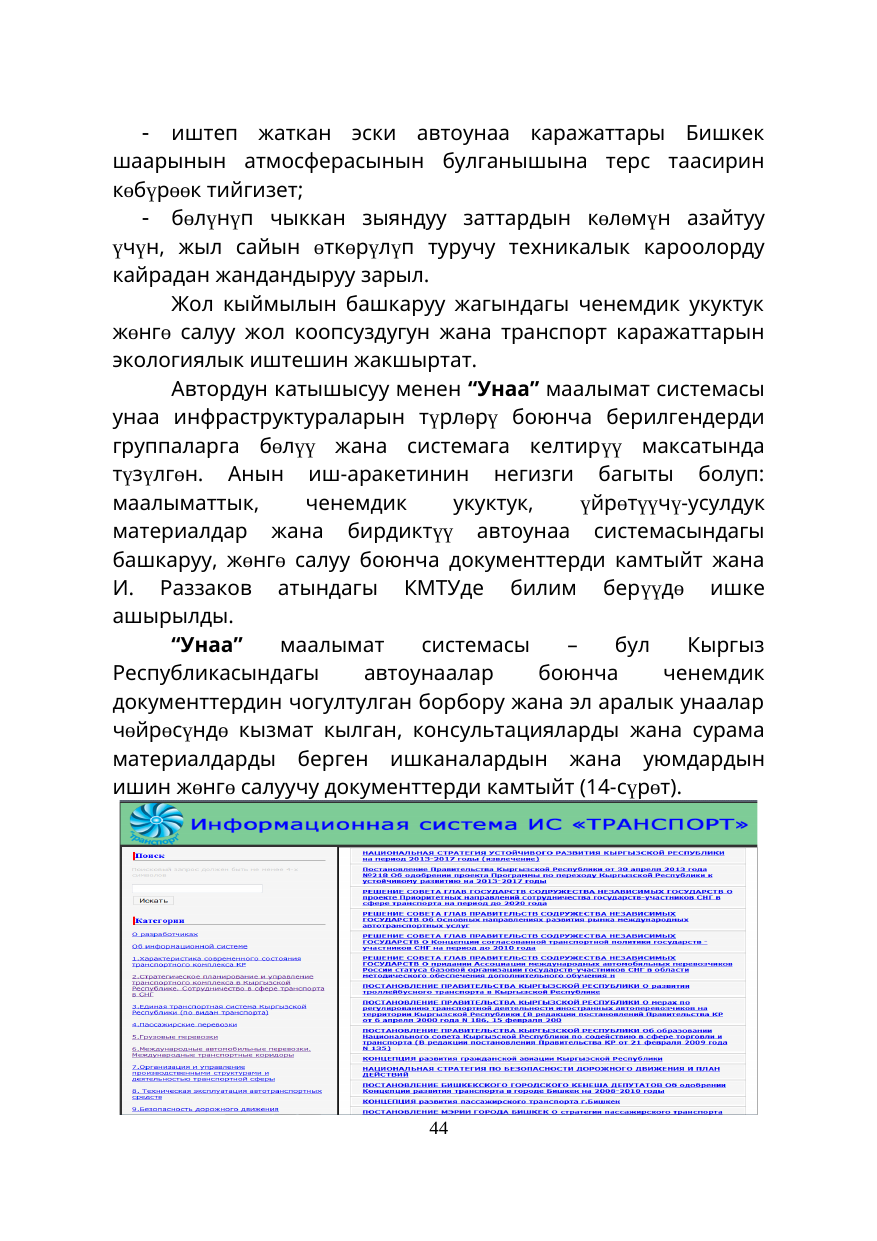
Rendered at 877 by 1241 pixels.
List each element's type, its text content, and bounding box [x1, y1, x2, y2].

list бөлүнүп чыккан зыяндуу заттардын көлөмүн азайтуу үчүн, жыл сайын өткөрүлүп туручу техникалык кароолорду кайрадан жандандыруу зарыл. [112, 203, 765, 289]
text Автордун катышысуу менен “Унаа” маалымат системасы унаа инфраструктураларын түрлөрү боюнча берилгендерди группаларга бөлүү жана системага келтирүү максатында түзүлгөн. Анын иш-аракетинин негизги багыты болуп: маалыматтык, ченемдик укуктук, үйрөтүүчү-усулдук материалдар жана бирдиктүү автоунаа системасындагы башкаруу, жөнгө салуу боюнча документтерди камтыйт жана И. Раззаков атындагы КМТУде билим берүүдө ишке ашырылды. [112, 374, 765, 630]
text “Унаа” маалымат системасы – бул Кыргыз Республикасындагы автоунаалар боюнча ченемдик документтердин чогултулган борбору жана эл аралык унаалар чөйрөсүндө кызмат кылган, консультацияларды жана сурама материалдарды берген ишканалардын жана уюмдардын ишин жөнгө салуучу документтерди камтыйт (14-сүрөт). [112, 630, 765, 801]
list Жол кыймылын башкаруу жагындагы ченемдик укуктук жөнгө салуу жол коопсуздугун жана транспорт каражаттарын экологиялык иштешин жакшыртат. [112, 289, 765, 374]
picture [119, 800, 758, 1115]
list иштеп жаткан эски автоунаа каражаттары Бишкек шаарынын атмосферасынын булганышына терс таасирин көбүрөөк тийгизет; [112, 118, 765, 203]
